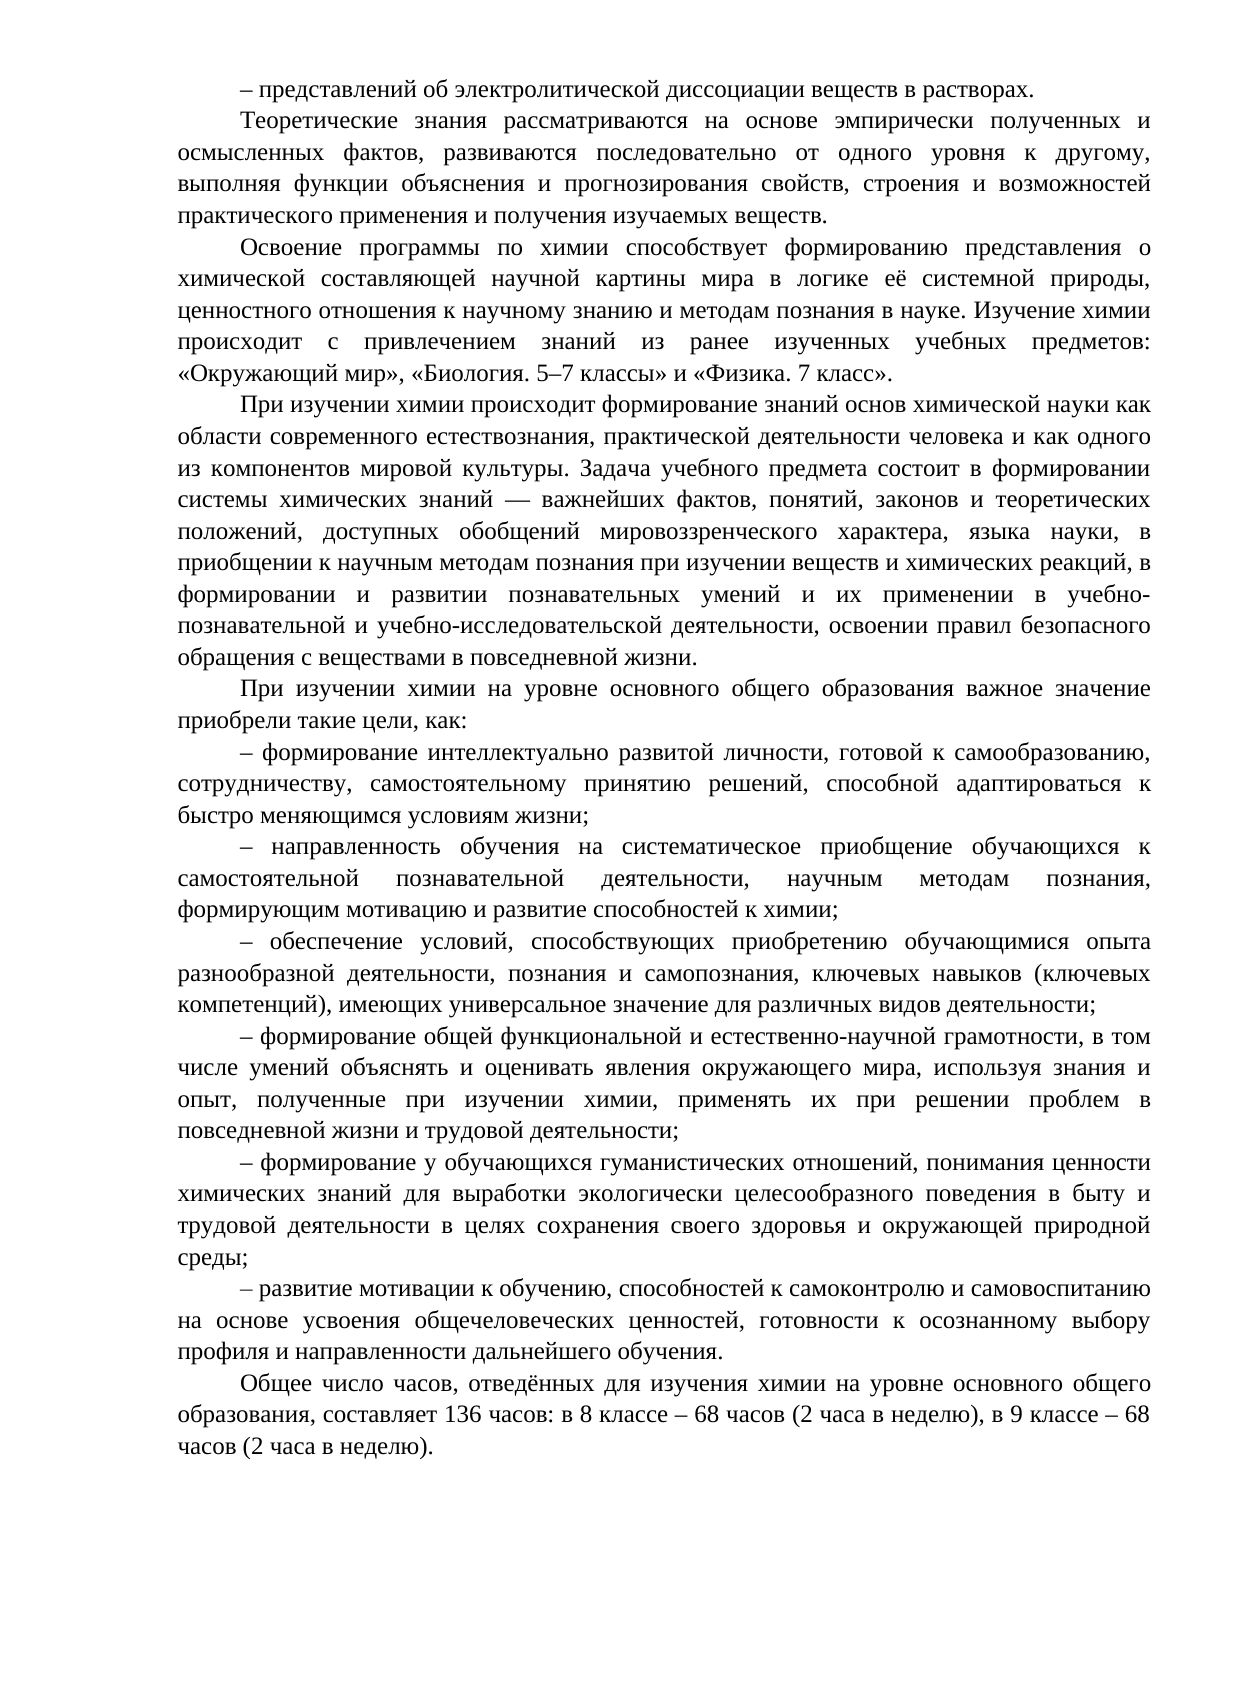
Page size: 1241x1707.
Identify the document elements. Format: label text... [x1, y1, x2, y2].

text Теоретические знания рассматриваются на основе эмпирически полученных и осмысленных фактов, развиваются последовательно от одного уровня к другому, выполняя функции объяснения и прогнозирования свойств, строения и возможностей практического применения и получения изучаемых веществ. [177, 105, 1152, 229]
text При изучении химии происходит формирование знаний основ химической науки как области современного естествознания, практической деятельности человека и как одного из компонентов мировой культуры. Задача учебного предмета состоит в формировании системы химических знаний — важнейших фактов, понятий, законов и теоретических положений, доступных обобщений мировоззренческого характера, языка науки, в приобщении к научным методам познания при изучении веществ и химических реакций, в формировании и развитии познавательных умений и их применении в учебно-познавательной и учебно-исследовательской деятельности, освоении правил безопасного обращения с веществами в повседневной жизни. [177, 389, 1152, 671]
text – направленность обучения на систематическое приобщение обучающихся к самостоятельной познавательной деятельности, научным методам познания, формирующим мотивацию и развитие способностей к химии; [177, 831, 1152, 923]
text – формирование интеллектуально развитой личности, готовой к самообразованию, сотрудничеству, самостоятельному принятию решений, способной адаптироваться к быстро меняющимся условиям жизни; [177, 737, 1152, 828]
text Освоение программы по химии способствует формированию представления о химической составляющей научной картины мира в логике её системной природы, ценностного отношения к научному знанию и методам познания в науке. Изучение химии происходит с привлечением знаний из ранее изученных учебных предметов: «Окружающий мир», «Биология. 5–7 классы» и «Физика. 7 класс». [177, 232, 1152, 387]
text – развитие мотивации к обучению, способностей к самоконтролю и самовоспитанию на основе усвоения общечеловеческих ценностей, готовности к осознанному выбору профиля и направленности дальнейшего обучения. [177, 1273, 1152, 1365]
text При изучении химии на уровне основного общего образования важное значение приобрели такие цели, как: [177, 673, 1152, 734]
text – представлений об электролитической диссоциации веществ в растворах. [177, 74, 1152, 103]
text – формирование у обучающихся гуманистических отношений, понимания ценности химических знаний для выработки экологически целесообразного поведения в быту и трудовой деятельности в целях сохранения своего здоровья и окружающей природной среды; [177, 1147, 1152, 1270]
text Общее число часов, отведённых для изучения химии на уровне основного общего образования, составляет 136 часов: в 8 классе – 68 часов (2 часа в неделю), в 9 классе – 68 часов (2 часа в неделю). [177, 1368, 1152, 1460]
text – формирование общей функциональной и естественно-научной грамотности, в том числе умений объяснять и оценивать явления окружающего мира, используя знания и опыт, полученные при изучении химии, применять их при решении проблем в повседневной жизни и трудовой деятельности; [177, 1021, 1152, 1144]
text – обеспечение условий, способствующих приобретению обучающимися опыта разнообразной деятельности, познания и самопознания, ключевых навыков (ключевых компетенций), имеющих универсальное значение для различных видов деятельности; [177, 926, 1152, 1018]
